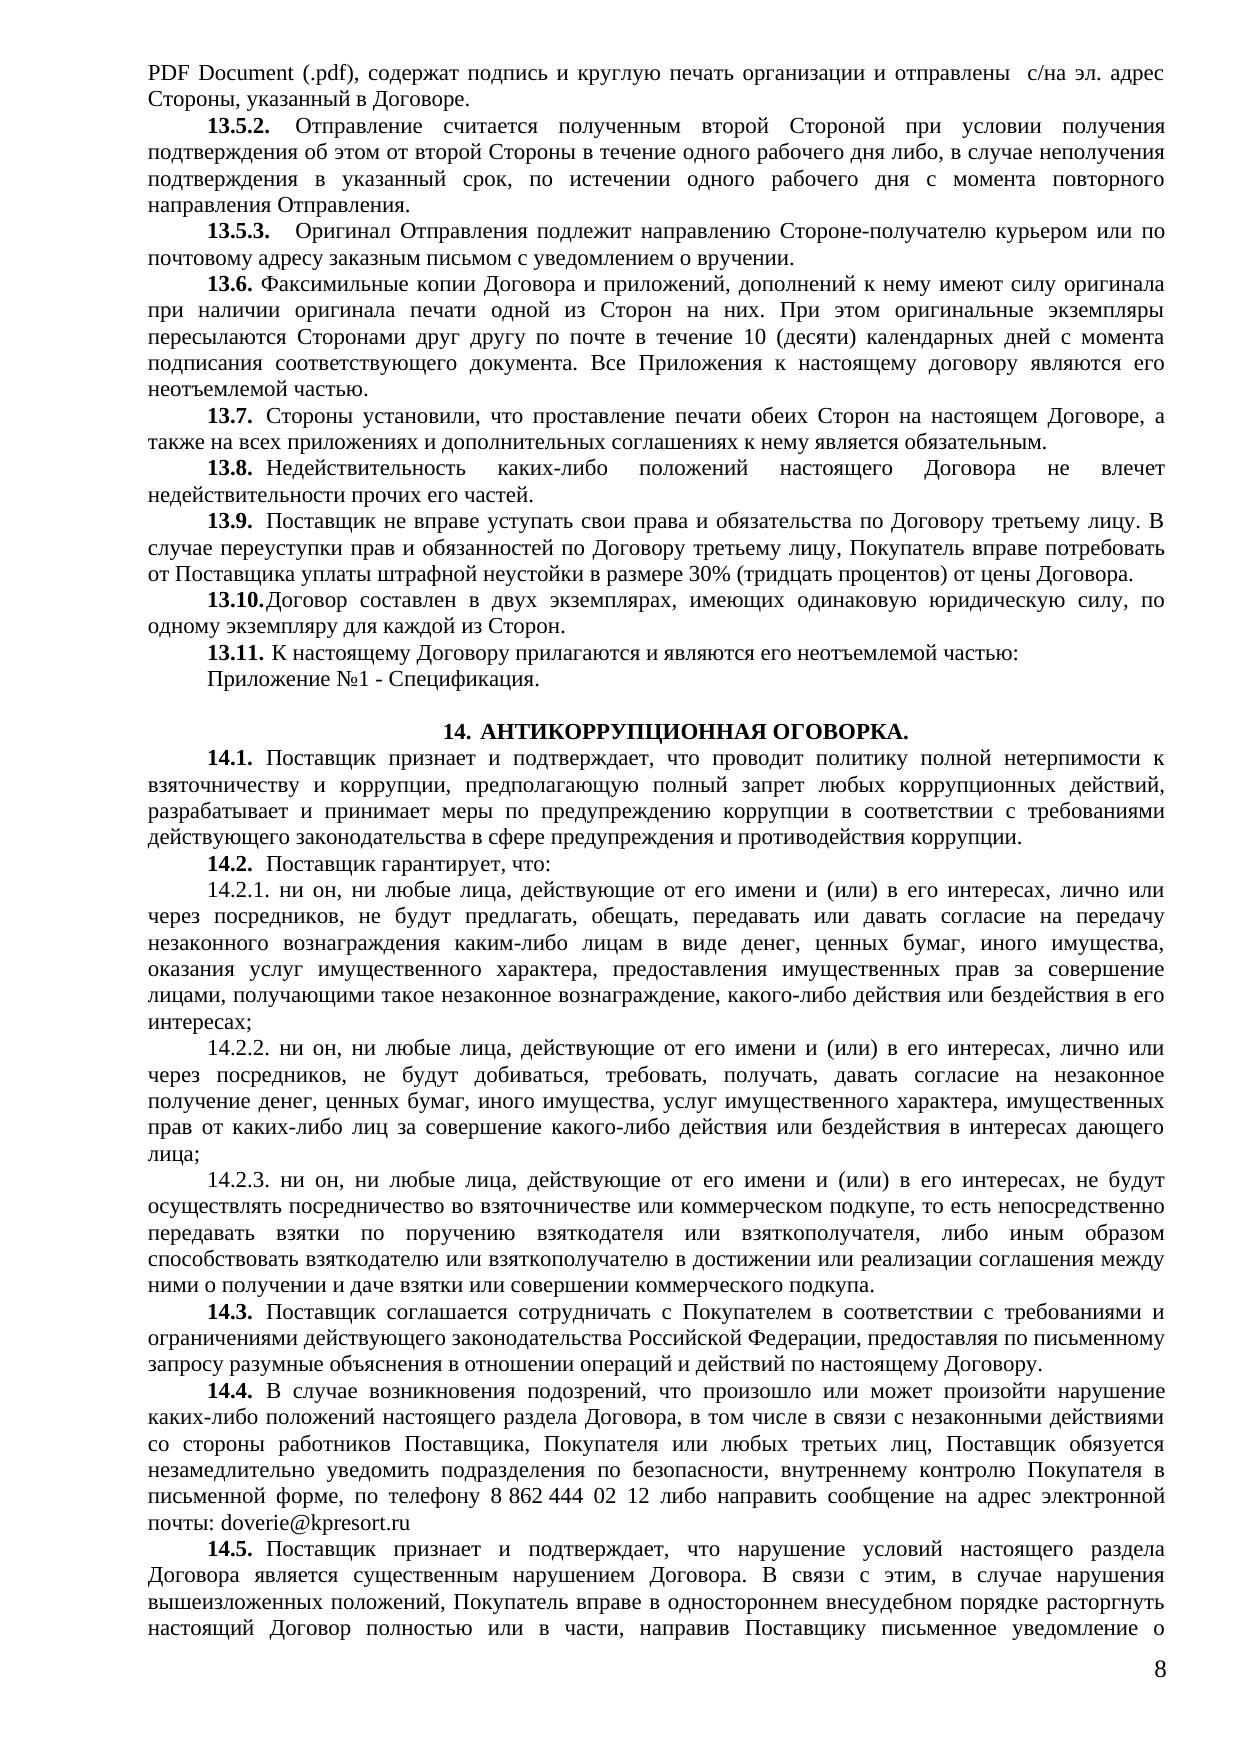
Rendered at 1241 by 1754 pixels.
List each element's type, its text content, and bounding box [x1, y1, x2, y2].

text Приложение №1 - Спецификация. [148, 665, 1166, 692]
list Отправление считается полученным второй Стороной при условии получения подтверждения об этом от второй Стороны в течение одного рабочего дня либо, в случае неполучения подтверждения в указанный срок, по истечении одного рабочего дня с момента повторного направления Отправления. [148, 112, 1166, 217]
text 14.1. Поставщик признает и подтверждает, что проводит политику полной нетерпимости к взяточничеству и коррупции, предполагающую полный запрет любых коррупционных действий, разрабатывает и принимает меры по предупреждению коррупции в соответствии с требованиями действующего законодательства в сфере предупреждения и противодействия коррупции. [148, 744, 1166, 850]
list К настоящему Договору прилагаются и являются его неотъемлемой частью: [148, 639, 1166, 665]
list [148, 59, 1166, 112]
list Стороны установили, что проставление печати обеих Сторон на настоящем Договоре, а также на всех приложениях и дополнительных соглашениях к нему является обязательным. [148, 402, 1166, 454]
list Недействительность каких-либо положений настоящего Договора не влечет недействительности прочих его частей. [148, 454, 1166, 507]
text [148, 1535, 1166, 1640]
list АНТИКОРРУПЦИОННАЯ ОГОВОРКА. [185, 718, 1166, 744]
list Договор составлен в двух экземплярах, имеющих одинаковую юридическую силу, по одному экземпляру для каждой из Сторон. [148, 586, 1166, 639]
text 14.2. Поставщик гарантирует, что: [148, 850, 1166, 876]
list Оригинал Отправления подлежит направлению Стороне-получателю курьером или по почтовому адресу заказным письмом с уведомлением о вручении. [148, 217, 1166, 270]
text 14.2.2. ни он, ни любые лица, действующие от его имени и (или) в его интересах, лично или через посредников, не будут добиваться, требовать, получать, давать согласие на незаконное получение денег, ценных бумаг, иного имущества, услуг имущественного характера, имущественных прав от каких-либо лиц за совершение какого-либо действия или бездействия в интересах дающего лица; [148, 1034, 1166, 1166]
text 14.4. В случае возникновения подозрений, что произошло или может произойти нарушение каких-либо положений настоящего раздела Договора, в том числе в связи с незаконными действиями со стороны работников Поставщика, Покупателя или любых третьих лиц, Поставщик обязуется незамедлительно уведомить подразделения по безопасности, внутреннему контролю Покупателя в письменной форме, по телефону 8 862 444 02 12 либо направить сообщение на адрес электронной почты: doverie@kpresort.ru [148, 1377, 1166, 1535]
list Поставщик не вправе уступать свои права и обязательства по Договору третьему лицу. В случае переуступки прав и обязанностей по Договору третьему лицу, Покупатель вправе потребовать от Поставщика уплаты штрафной неустойки в размере 30% (тридцать процентов) от цены Договора. [148, 507, 1166, 586]
text 14.2.3. ни он, ни любые лица, действующие от его имени и (или) в его интересах, не будут осуществлять посредничество во взяточничестве или коммерческом подкупе, то есть непосредственно передавать взятки по поручению взяткодателя или взяткополучателя, либо иным образом способствовать взяткодателю или взяткополучателю в достижении или реализации соглашения между ними о получении и даче взятки или совершении коммерческого подкупа. [148, 1166, 1166, 1298]
text 13.6. Факсимильные копии Договора и приложений, дополнений к нему имеют силу оригинала при наличии оригинала печати одной из Сторон на них. При этом оригинальные экземпляры пересылаются Сторонами друг другу по почте в течение 10 (десяти) календарных дней с момента подписания соответствующего документа. Все Приложения к настоящему договору являются его неотъемлемой частью. [148, 270, 1166, 402]
text 14.3. Поставщик соглашается сотрудничать с Покупателем в соответствии с требованиями и ограничениями действующего законодательства Российской Федерации, предоставляя по письменному запросу разумные объяснения в отношении операций и действий по настоящему Договору. [148, 1298, 1166, 1377]
text 14.2.1. ни он, ни любые лица, действующие от его имени и (или) в его интересах, лично или через посредников, не будут предлагать, обещать, передавать или давать согласие на передачу незаконного вознаграждения каким-либо лицам в виде денег, ценных бумаг, иного имущества, оказания услуг имущественного характера, предоставления имущественных прав за совершение лицами, получающими такое незаконное вознаграждение, какого-либо действия или бездействия в его интересах; [148, 876, 1166, 1034]
